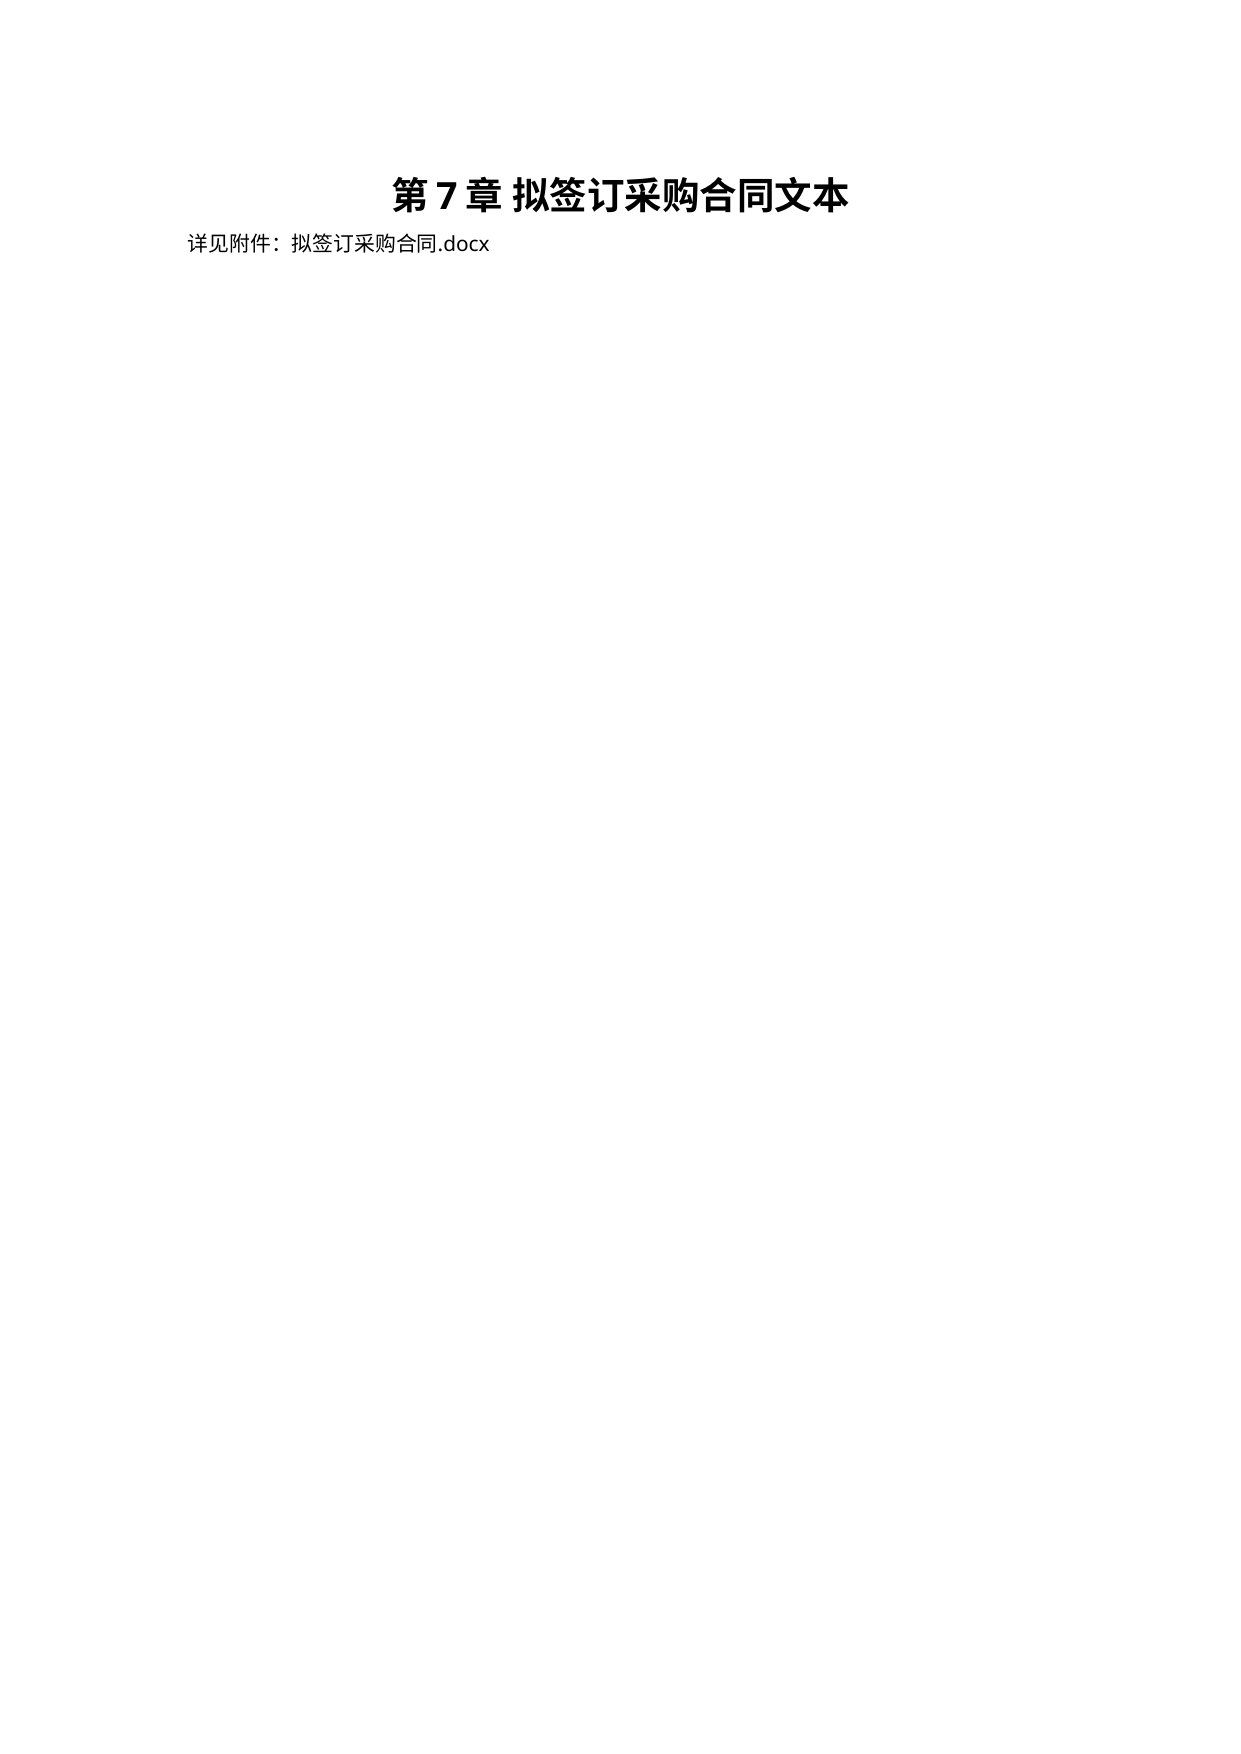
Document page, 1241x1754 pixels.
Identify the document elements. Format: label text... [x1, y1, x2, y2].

text 第7章 拟签订采购合同文本 [187, 162, 1053, 227]
text 详见附件：拟签订采购合同.docx [187, 227, 1053, 259]
